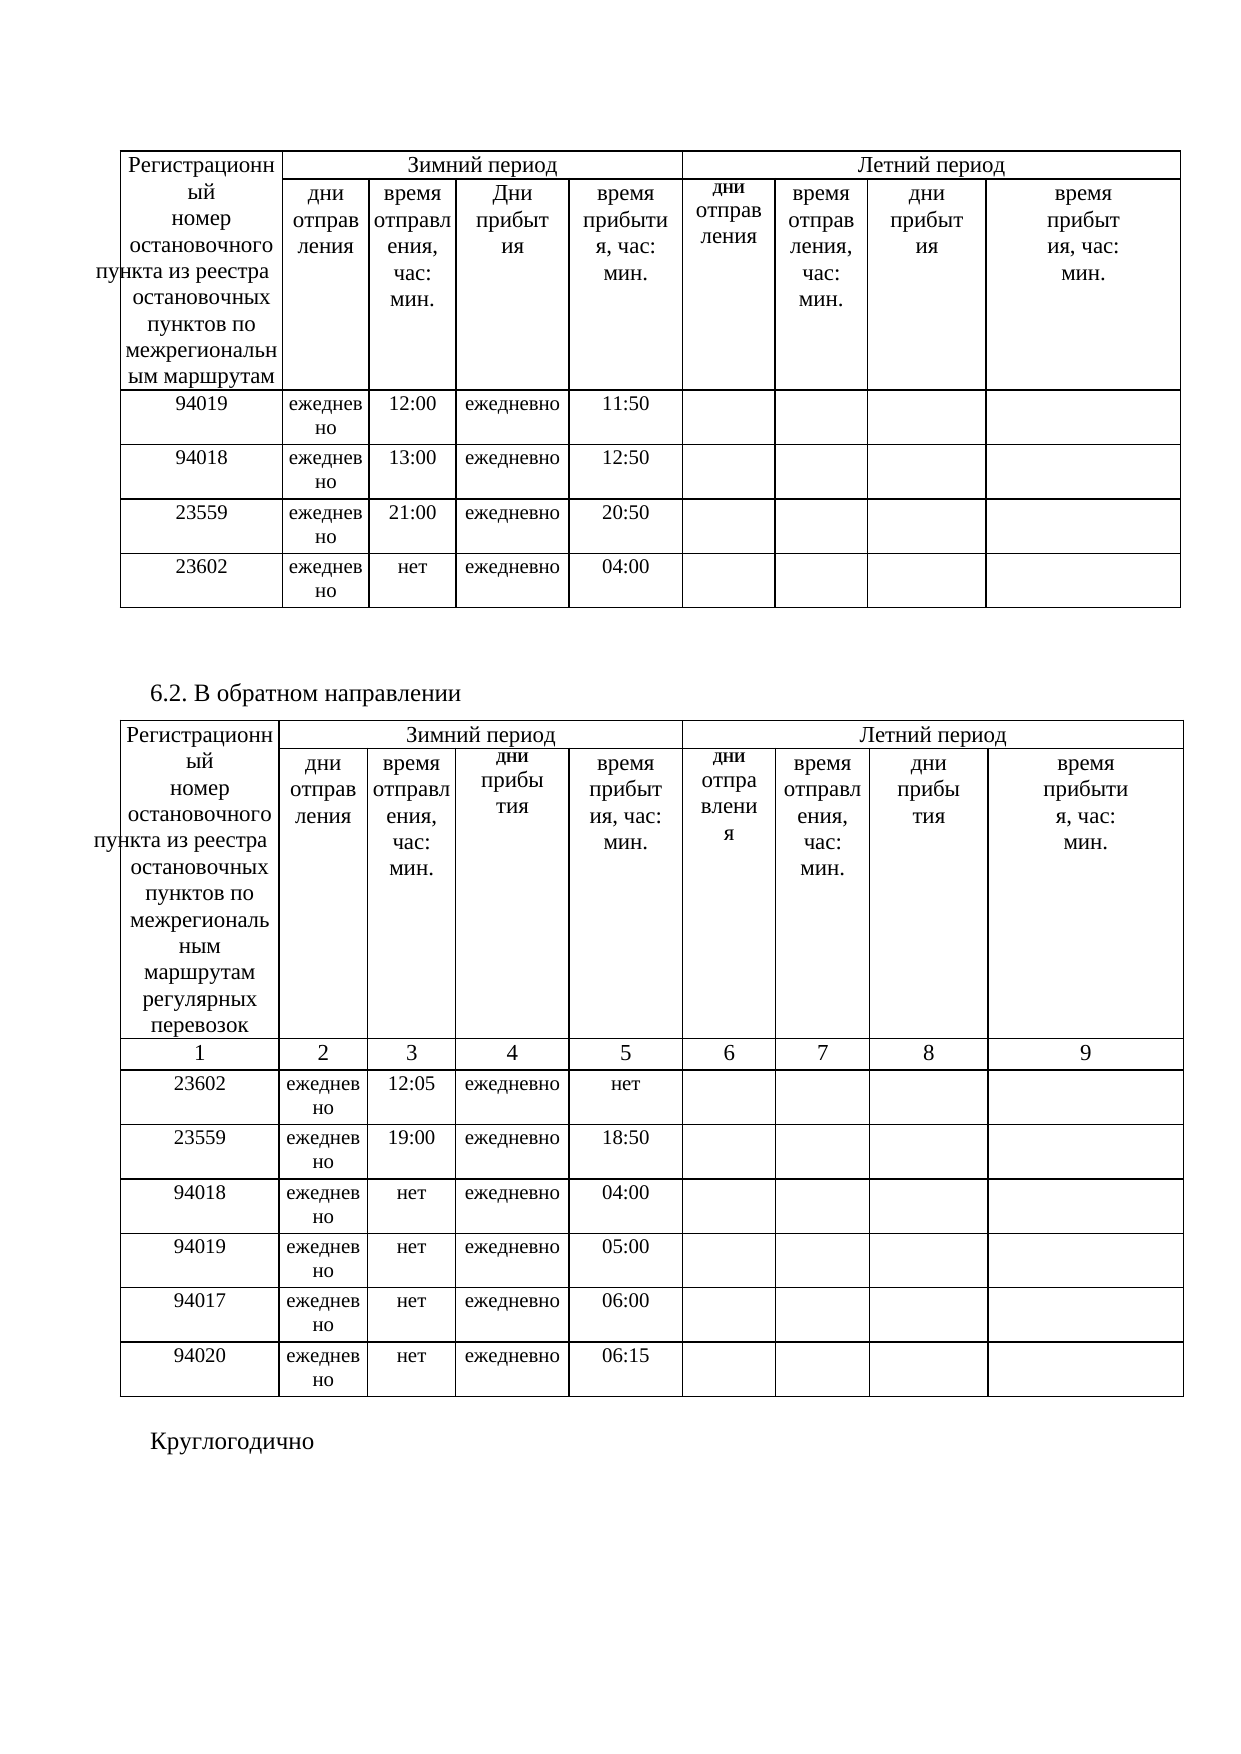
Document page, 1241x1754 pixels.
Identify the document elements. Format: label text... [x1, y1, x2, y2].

table_cell 13:00 [370, 445, 455, 498]
table_cell [776, 1343, 869, 1396]
table_cell 04:00 [570, 554, 682, 607]
table_cell дни отправ ления [283, 180, 368, 389]
table_cell ежедневно [456, 1343, 568, 1396]
text 6.2. В обратном направлении [150, 678, 1090, 707]
table_cell [987, 500, 1180, 552]
table_cell [776, 554, 867, 607]
table_cell время прибыти я, час: мин. [570, 180, 682, 389]
table_cell дни отправ ления [280, 749, 367, 1037]
table_cell ежедневно [283, 391, 368, 444]
table_cell [683, 445, 774, 498]
table_cell нет [570, 1071, 682, 1124]
table_cell ежедневно [456, 1180, 568, 1232]
table_cell [868, 500, 985, 552]
table_cell [870, 1343, 987, 1396]
table_header Зимний период [283, 152, 682, 178]
table_cell [776, 1125, 869, 1178]
table_cell 94020 [121, 1343, 278, 1396]
text Круглогодично [150, 1426, 1090, 1454]
table_cell нет [368, 1180, 455, 1232]
table_cell 06:00 [570, 1288, 682, 1341]
table_cell 11:50 [570, 391, 682, 444]
table_cell ДНИ прибы тия [456, 749, 568, 1037]
table_cell [987, 554, 1180, 607]
table_cell время отправл ения, час: мин. [776, 749, 869, 1037]
table_cell [776, 1288, 869, 1341]
table_cell [989, 1180, 1183, 1232]
table_cell 9 [989, 1039, 1183, 1069]
table_cell [776, 445, 867, 498]
table_cell [683, 500, 774, 552]
table_cell 04:00 [570, 1180, 682, 1232]
table_cell [683, 391, 774, 444]
table_cell ежедневно [457, 445, 568, 498]
table_cell [776, 391, 867, 444]
table_cell 94018 [121, 1180, 278, 1232]
table_cell нет [368, 1343, 455, 1396]
table_cell 3 [368, 1039, 455, 1069]
table_cell [870, 1180, 987, 1232]
table_cell [776, 1180, 869, 1232]
table_cell [776, 1234, 869, 1287]
table_cell время отправл ения, час: мин. [368, 749, 455, 1037]
table_cell [683, 1125, 775, 1178]
table_cell [989, 1343, 1183, 1396]
table_cell 4 [456, 1039, 568, 1069]
table_cell нет [368, 1234, 455, 1287]
table_cell 23559 [121, 1125, 278, 1178]
table_cell ежедневно [283, 445, 368, 498]
table_cell 23602 [121, 554, 282, 607]
table_cell [868, 554, 985, 607]
table_cell ежедневно [283, 554, 368, 607]
table_cell [683, 1180, 775, 1232]
table_cell [683, 554, 774, 607]
table_cell [868, 391, 985, 444]
table_cell 21:00 [370, 500, 455, 552]
table_cell 23602 [121, 1071, 278, 1124]
table_cell [683, 1234, 775, 1287]
table_header Зимний период [280, 721, 682, 747]
table_cell [989, 1288, 1183, 1341]
table_header Летний период [683, 721, 1183, 747]
table_cell ежедневно [456, 1071, 568, 1124]
table_cell ежедневно [457, 554, 568, 607]
table_cell ежедневно [457, 391, 568, 444]
table_cell 94017 [121, 1288, 278, 1341]
table_cell ежедневно [280, 1071, 367, 1124]
table_cell 94019 [121, 1234, 278, 1287]
table_cell [870, 1288, 987, 1341]
table_cell ежедневно [456, 1125, 568, 1178]
table_cell 8 [870, 1039, 987, 1069]
table_cell 12:05 [368, 1071, 455, 1124]
table_cell время отправ ления, час: мин. [776, 180, 867, 389]
table_cell 20:50 [570, 500, 682, 552]
table_cell нет [368, 1288, 455, 1341]
table_cell дни прибыт ия [868, 180, 985, 389]
table_cell [989, 1071, 1183, 1124]
table_cell 5 [570, 1039, 682, 1069]
table_cell ежедневно [456, 1234, 568, 1287]
table_cell ежедневно [280, 1234, 367, 1287]
table_cell время прибыт ия, час: мин. [570, 749, 682, 1037]
table_cell ДНИ отпра влени я [683, 749, 775, 1037]
table_cell 7 [776, 1039, 869, 1069]
table_cell время прибыти я, час: мин. [989, 749, 1183, 1037]
table_cell ежедневно [280, 1343, 367, 1396]
table_cell 18:50 [570, 1125, 682, 1178]
table_cell [987, 391, 1180, 444]
table_cell Дни прибыт ия [457, 180, 568, 389]
table_header Летний период [683, 152, 1180, 178]
table_cell [987, 445, 1180, 498]
table_cell [989, 1125, 1183, 1178]
table_cell дни прибы тия [870, 749, 987, 1037]
table_cell ежедневно [280, 1288, 367, 1341]
table_cell нет [370, 554, 455, 607]
table_cell [870, 1071, 987, 1124]
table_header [121, 152, 282, 389]
table_cell [683, 1288, 775, 1341]
table_cell 94019 [121, 391, 282, 444]
table_cell 12:50 [570, 445, 682, 498]
table_cell [776, 500, 867, 552]
table_cell [683, 1343, 775, 1396]
table_cell 2 [280, 1039, 367, 1069]
table_cell ежедневно [457, 500, 568, 552]
table_cell ежедневно [456, 1288, 568, 1341]
table_cell [868, 445, 985, 498]
table_cell 19:00 [368, 1125, 455, 1178]
table_cell 12:00 [370, 391, 455, 444]
table_cell ДНИ отправ ления [683, 180, 774, 389]
table_cell ежедневно [280, 1125, 367, 1178]
table_cell 94018 [121, 445, 282, 498]
table_cell время отправл ения, час: мин. [370, 180, 455, 389]
table_cell [989, 1234, 1183, 1287]
table_cell 05:00 [570, 1234, 682, 1287]
table_cell 1 [121, 1039, 278, 1069]
table_cell 23559 [121, 500, 282, 552]
table_cell 6 [683, 1039, 775, 1069]
table_cell [870, 1234, 987, 1287]
table_header Регистрационный номер остановочного пункта из реестра остановочных пунктов по межрегиональным маршрутам регулярных перевозок [121, 721, 278, 1037]
table_cell время прибыт ия, час: мин. [987, 180, 1180, 389]
table_cell ежедневно [283, 500, 368, 552]
table_cell [683, 1071, 775, 1124]
table_cell [776, 1071, 869, 1124]
table_cell ежедневно [280, 1180, 367, 1232]
table_cell 06:15 [570, 1343, 682, 1396]
table_cell [870, 1125, 987, 1178]
